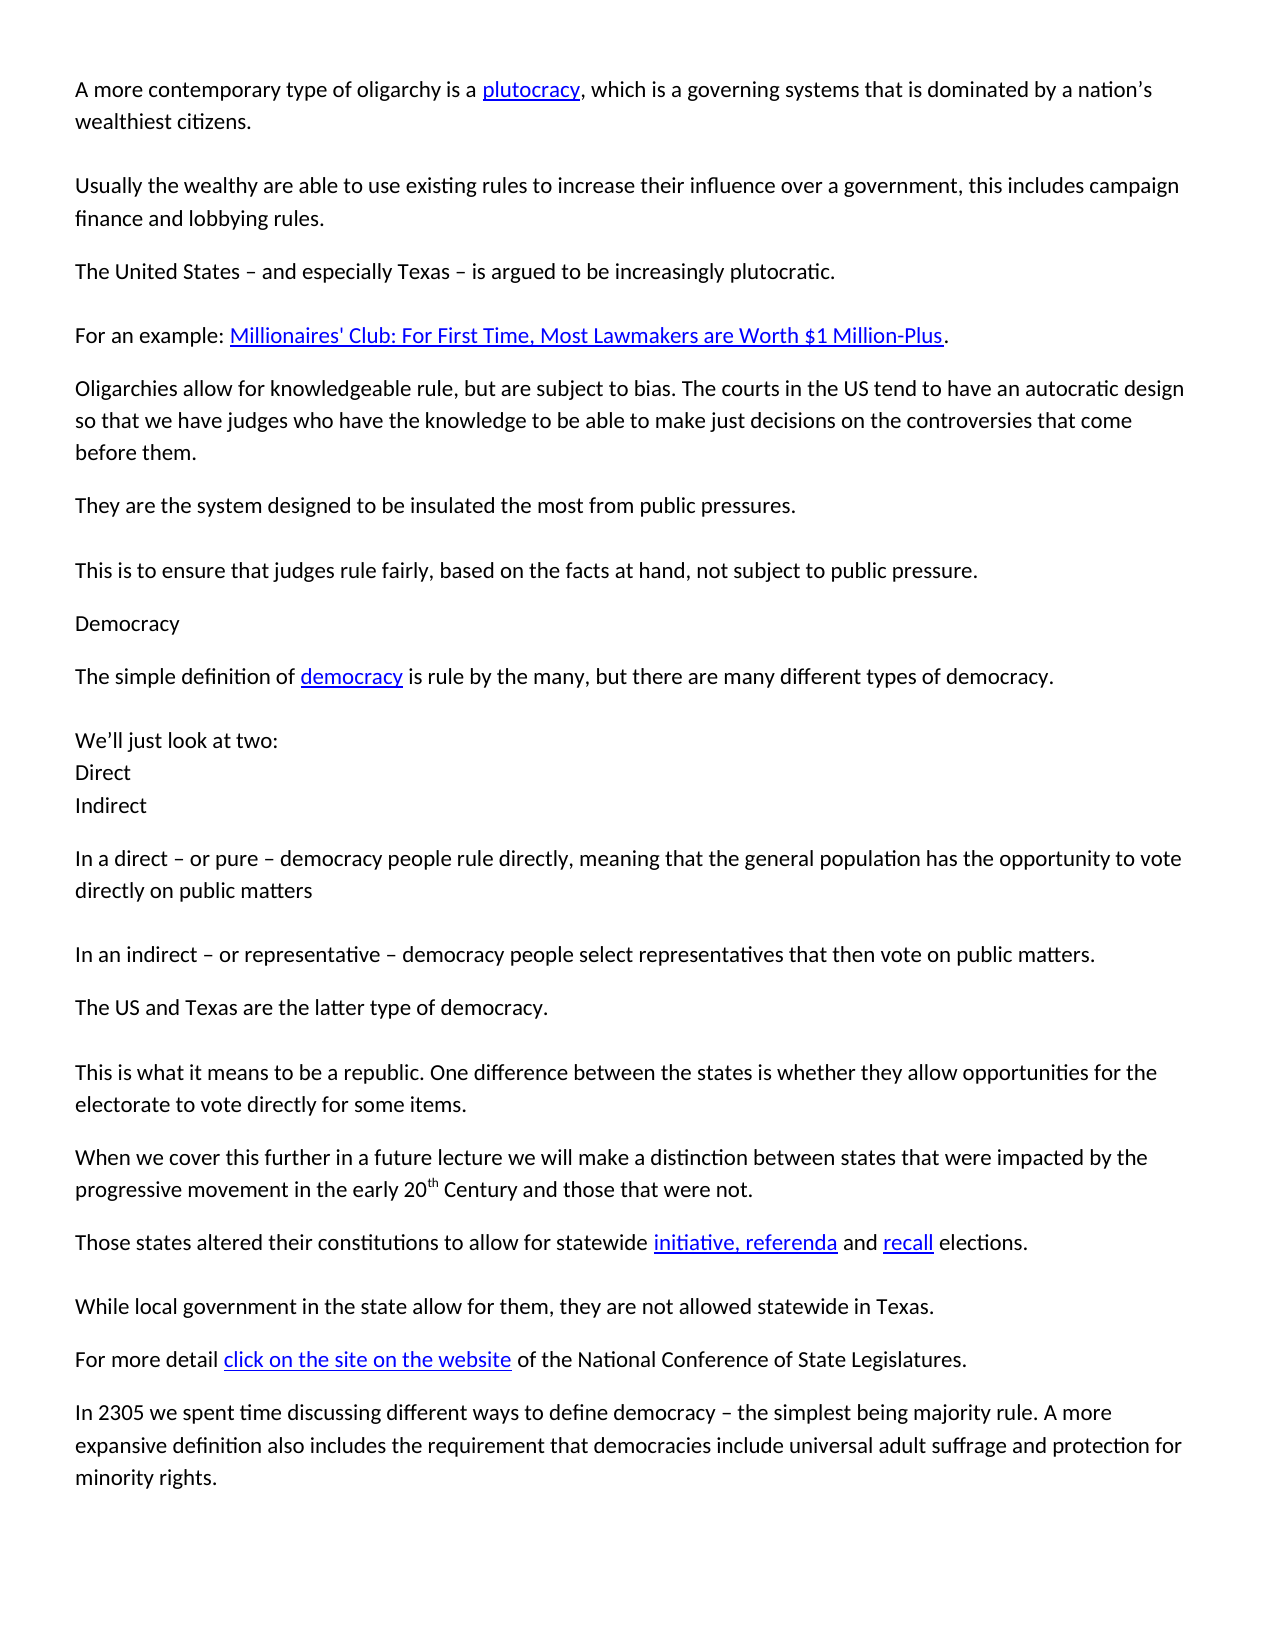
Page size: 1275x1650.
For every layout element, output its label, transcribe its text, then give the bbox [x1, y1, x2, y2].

text Those states altered their constitutions to allow for statewide initiative, referenda and recall elections. While local government in the state allow for them, they are not allowed statewide in Texas. [75, 1228, 1200, 1321]
text For more detail click on the site on the website of the National Conference of State Legislatures. [75, 1346, 1200, 1373]
text They are the system designed to be insulated the most from public pressures. This is to ensure that judges rule fairly, based on the facts at hand, not subject to public pressure. [75, 492, 1200, 584]
text In 2305 we spent time discussing different ways to define democracy – the simplest being majority rule. A more expansive definition also includes the requirement that democracies include universal adult suffrage and protection for minority rights. [75, 1398, 1200, 1491]
text Oligarchies allow for knowledgeable rule, but are subject to bias. The courts in the US tend to have an autocratic design so that we have judges who have the knowledge to be able to make just decisions on the controversies that come before them. [75, 374, 1200, 467]
text When we cover this further in a future lecture we will make a distinction between states that were impacted by the progressive movement in the early 20th Century and those that were not. [75, 1143, 1200, 1203]
text The United States – and especially Texas – is argued to be increasingly plutocratic. For an example: Millionaires' Club: For First Time, Most Lawmakers are Worth $1 Million-Plus. [75, 257, 1200, 349]
text A more contemporary type of oligarchy is a plutocracy, which is a governing systems that is dominated by a nation’s wealthiest citizens. Usually the wealthy are able to use existing rules to increase their influence over a government, this includes campaign finance and lobbying rules. [75, 75, 1200, 232]
text The simple definition of democracy is rule by the many, but there are many different types of democracy. We’ll just look at two: Direct Indirect [75, 662, 1200, 819]
text In a direct – or pure – democracy people rule directly, meaning that the general population has the opportunity to vote directly on public matters In an indirect – or representative – democracy people select representatives that then vote on public matters. [75, 844, 1200, 968]
text The US and Texas are the latter type of democracy. This is what it means to be a republic. One difference between the states is whether they allow opportunities for the electorate to vote directly for some items. [75, 993, 1200, 1118]
text Democracy [75, 609, 1200, 637]
